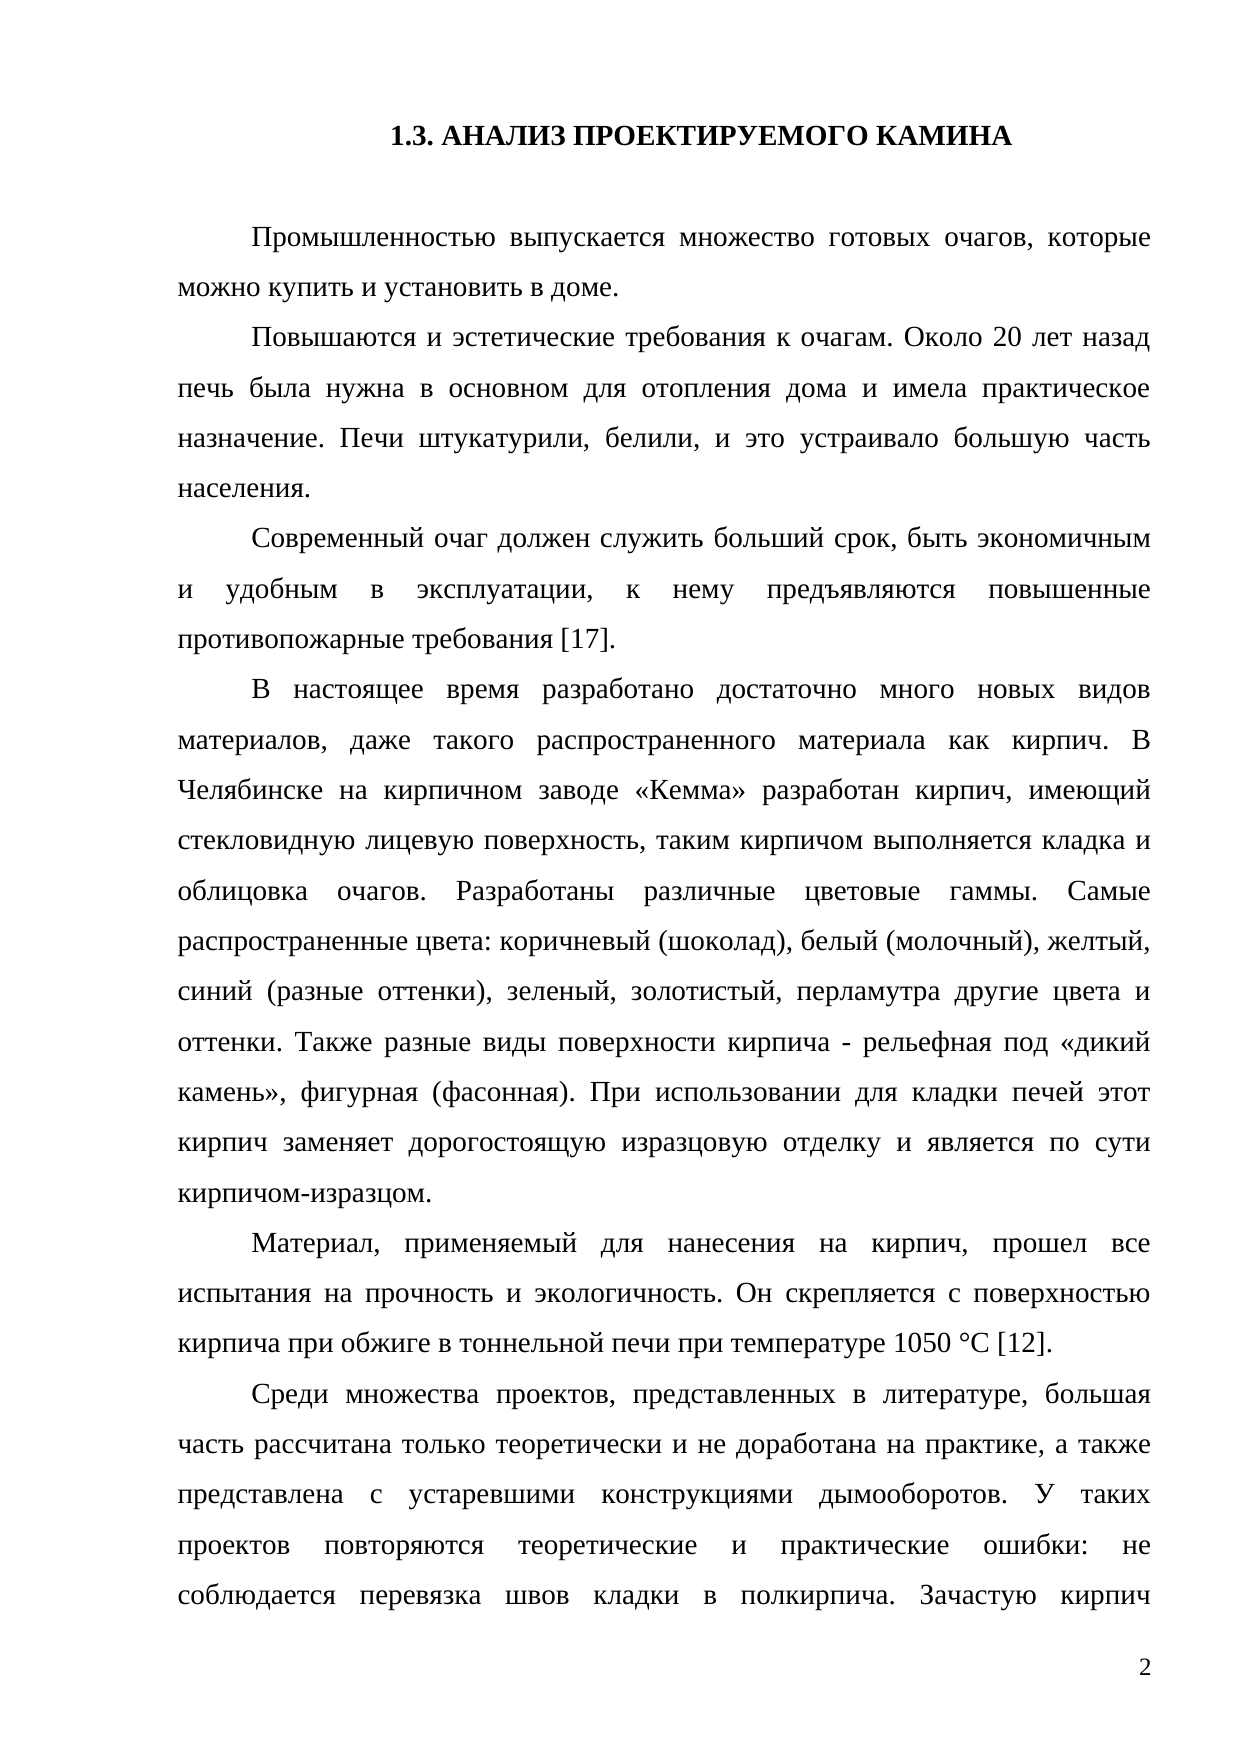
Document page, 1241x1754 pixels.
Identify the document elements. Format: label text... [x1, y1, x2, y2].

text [177, 1376, 1152, 1611]
text Материал, применяемый для нанесения на кирпич, прошел все испытания на прочность и экологичность. Он скрепляется с поверхностью кирпича при обжиге в тоннельной печи при температуре 1050 °С [12]. [177, 1225, 1152, 1359]
text Современный очаг должен служить больший срок, быть экономичным и удобным в эксплуатации, к нему предъявляются повышенные противопожарные требования [17]. [177, 521, 1152, 655]
text Повышаются и эстетические требования к очагам. Около 20 лет назад печь была нужна в основном для отопления дома и имела практическое назначение. Печи штукатурили, белили, и это устраивало большую часть населения. [177, 319, 1152, 504]
text 1.3. АНАЛИЗ ПРОЕКТИРУЕМОГО КАМИНА [177, 118, 1152, 152]
text В настоящее время разработано достаточно много новых видов материалов, даже такого распространенного материала как кирпич. В Челябинске на кирпичном заводе «Кемма» разработан кирпич, имеющий стекловидную лицевую поверхность, таким кирпичом выполняется кладка и облицовка очагов. Разработаны различные цветовые гаммы. Самые распространенные цвета: коричневый (шоколад), белый (молочный), желтый, синий (разные оттенки), зеленый, золотистый, перламутра другие цвета и оттенки. Также разные виды поверхности кирпича - рельефная под «дикий камень», фигурная (фасонная). При использовании для кладки печей этот кирпич заменяет дорогостоящую изразцовую отделку и является по сути кирпичом-изразцом. [177, 672, 1152, 1208]
text Промышленностью выпускается множество готовых очагов, которые можно купить и установить в доме. [177, 219, 1152, 303]
